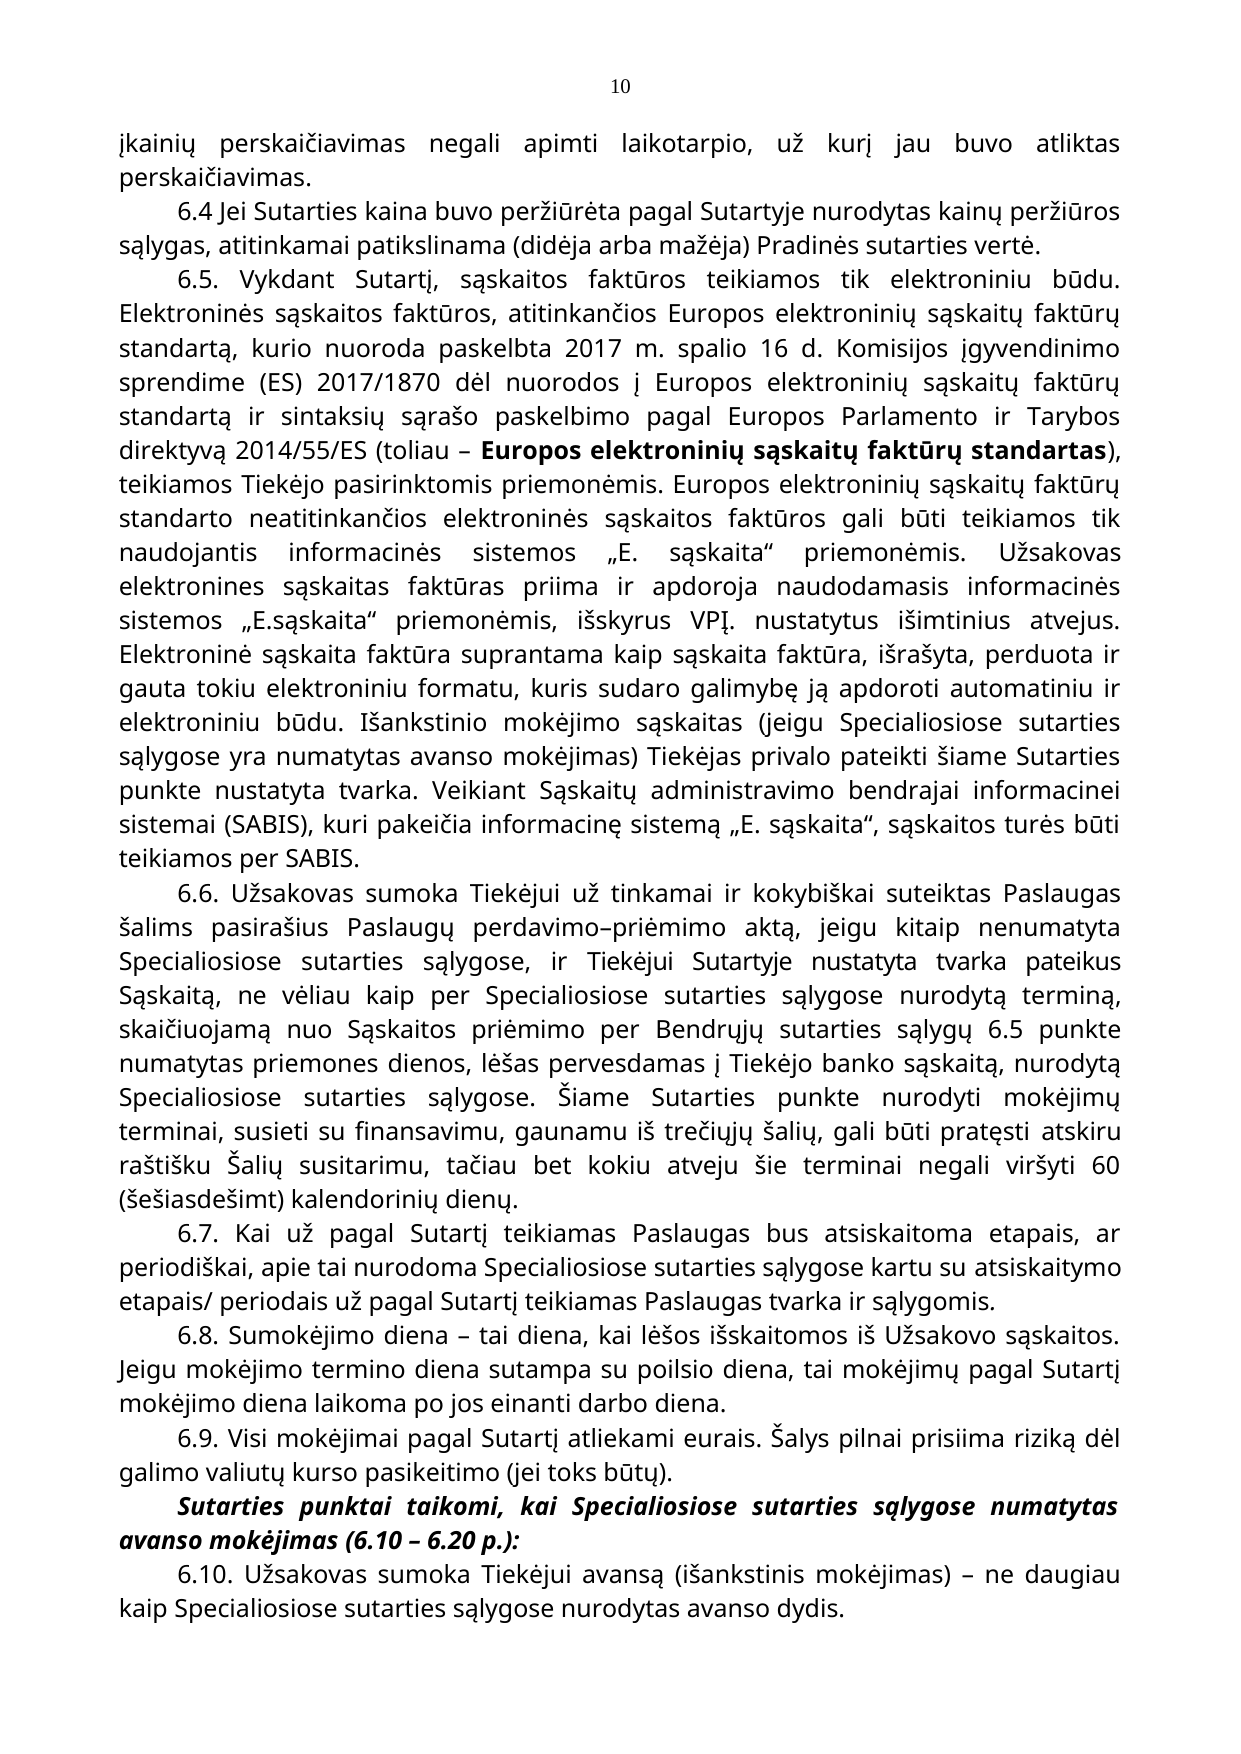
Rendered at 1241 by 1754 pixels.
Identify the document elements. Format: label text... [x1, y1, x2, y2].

text 6.8. Sumokėjimo diena – tai diena, kai lėšos išskaitomos iš Užsakovo sąskaitos. Jeigu mokėjimo termino diena sutampa su poilsio diena, tai mokėjimų pagal Sutartį mokėjimo diena laikoma po jos einanti darbo diena. [118, 1318, 1122, 1420]
text 6.5. Vykdant Sutartį, sąskaitos faktūros teikiamos tik elektroniniu būdu. Elektroninės sąskaitos faktūros, atitinkančios Europos elektroninių sąskaitų faktūrų standartą, kurio nuoroda paskelbta 2017 m. spalio 16 d. Komisijos įgyvendinimo sprendime (ES) 2017/1870 dėl nuorodos į Europos elektroninių sąskaitų faktūrų standartą ir sintaksių sąrašo paskelbimo pagal Europos Parlamento ir Tarybos direktyvą 2014/55/ES (toliau – Europos elektroninių sąskaitų faktūrų standartas), teikiamos Tiekėjo pasirinktomis priemonėmis. Europos elektroninių sąskaitų faktūrų standarto neatitinkančios elektroninės sąskaitos faktūros gali būti teikiamos tik naudojantis informacinės sistemos „E. sąskaita“ priemonėmis. Užsakovas elektronines sąskaitas faktūras priima ir apdoroja naudodamasis informacinės sistemos „E.sąskaita“ priemonėmis, išskyrus VPĮ. nustatytus išimtinius atvejus. Elektroninė sąskaita faktūra suprantama kaip sąskaita faktūra, išrašyta, perduota ir gauta tokiu elektroniniu formatu, kuris sudaro galimybę ją apdoroti automatiniu ir elektroniniu būdu. Išankstinio mokėjimo sąskaitas (jeigu Specialiosiose sutarties sąlygose yra numatytas avanso mokėjimas) Tiekėjas privalo pateikti šiame Sutarties punkte nustatyta tvarka. Veikiant Sąskaitų administravimo bendrajai informacinei sistemai (SABIS), kuri pakeičia informacinę sistemą „E. sąskaita“, sąskaitos turės būti teikiamos per SABIS. [118, 262, 1122, 875]
text Sutarties punktai taikomi, kai Specialiosiose sutarties sąlygose numatytas avanso mokėjimas (6.10 – 6.20 p.): [118, 1488, 1122, 1556]
text 6.9. Visi mokėjimai pagal Sutartį atliekami eurais. Šalys pilnai prisiima riziką dėl galimo valiutų kurso pasikeitimo (jei toks būtų). [118, 1420, 1122, 1488]
text 6.10. Užsakovas sumoka Tiekėjui avansą (išankstinis mokėjimas) – ne daugiau kaip Specialiosiose sutarties sąlygose nurodytas avanso dydis. [118, 1556, 1122, 1624]
text 6.4 Jei Sutarties kaina buvo peržiūrėta pagal Sutartyje nurodytas kainų peržiūros sąlygas, atitinkamai patikslinama (didėja arba mažėja) Pradinės sutarties vertė. [118, 194, 1122, 262]
text 6.7. Kai už pagal Sutartį teikiamas Paslaugas bus atsiskaitoma etapais, ar periodiškai, apie tai nurodoma Specialiosiose sutarties sąlygose kartu su atsiskaitymo etapais/ periodais už pagal Sutartį teikiamas Paslaugas tvarka ir sąlygomis. [118, 1216, 1122, 1318]
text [118, 126, 1122, 194]
text 6.6. Užsakovas sumoka Tiekėjui už tinkamai ir kokybiškai suteiktas Paslaugas šalims pasirašius Paslaugų perdavimo–priėmimo aktą, jeigu kitaip nenumatyta Specialiosiose sutarties sąlygose, ir Tiekėjui Sutartyje nustatyta tvarka pateikus Sąskaitą, ne vėliau kaip per Specialiosiose sutarties sąlygose nurodytą terminą, skaičiuojamą nuo Sąskaitos priėmimo per Bendrųjų sutarties sąlygų 6.5 punkte numatytas priemones dienos, lėšas pervesdamas į Tiekėjo banko sąskaitą, nurodytą Specialiosiose sutarties sąlygose. Šiame Sutarties punkte nurodyti mokėjimų terminai, susieti su finansavimu, gaunamu iš trečiųjų šalių, gali būti pratęsti atskiru raštišku Šalių susitarimu, tačiau bet kokiu atveju šie terminai negali viršyti 60 (šešiasdešimt) kalendorinių dienų. [118, 875, 1122, 1216]
